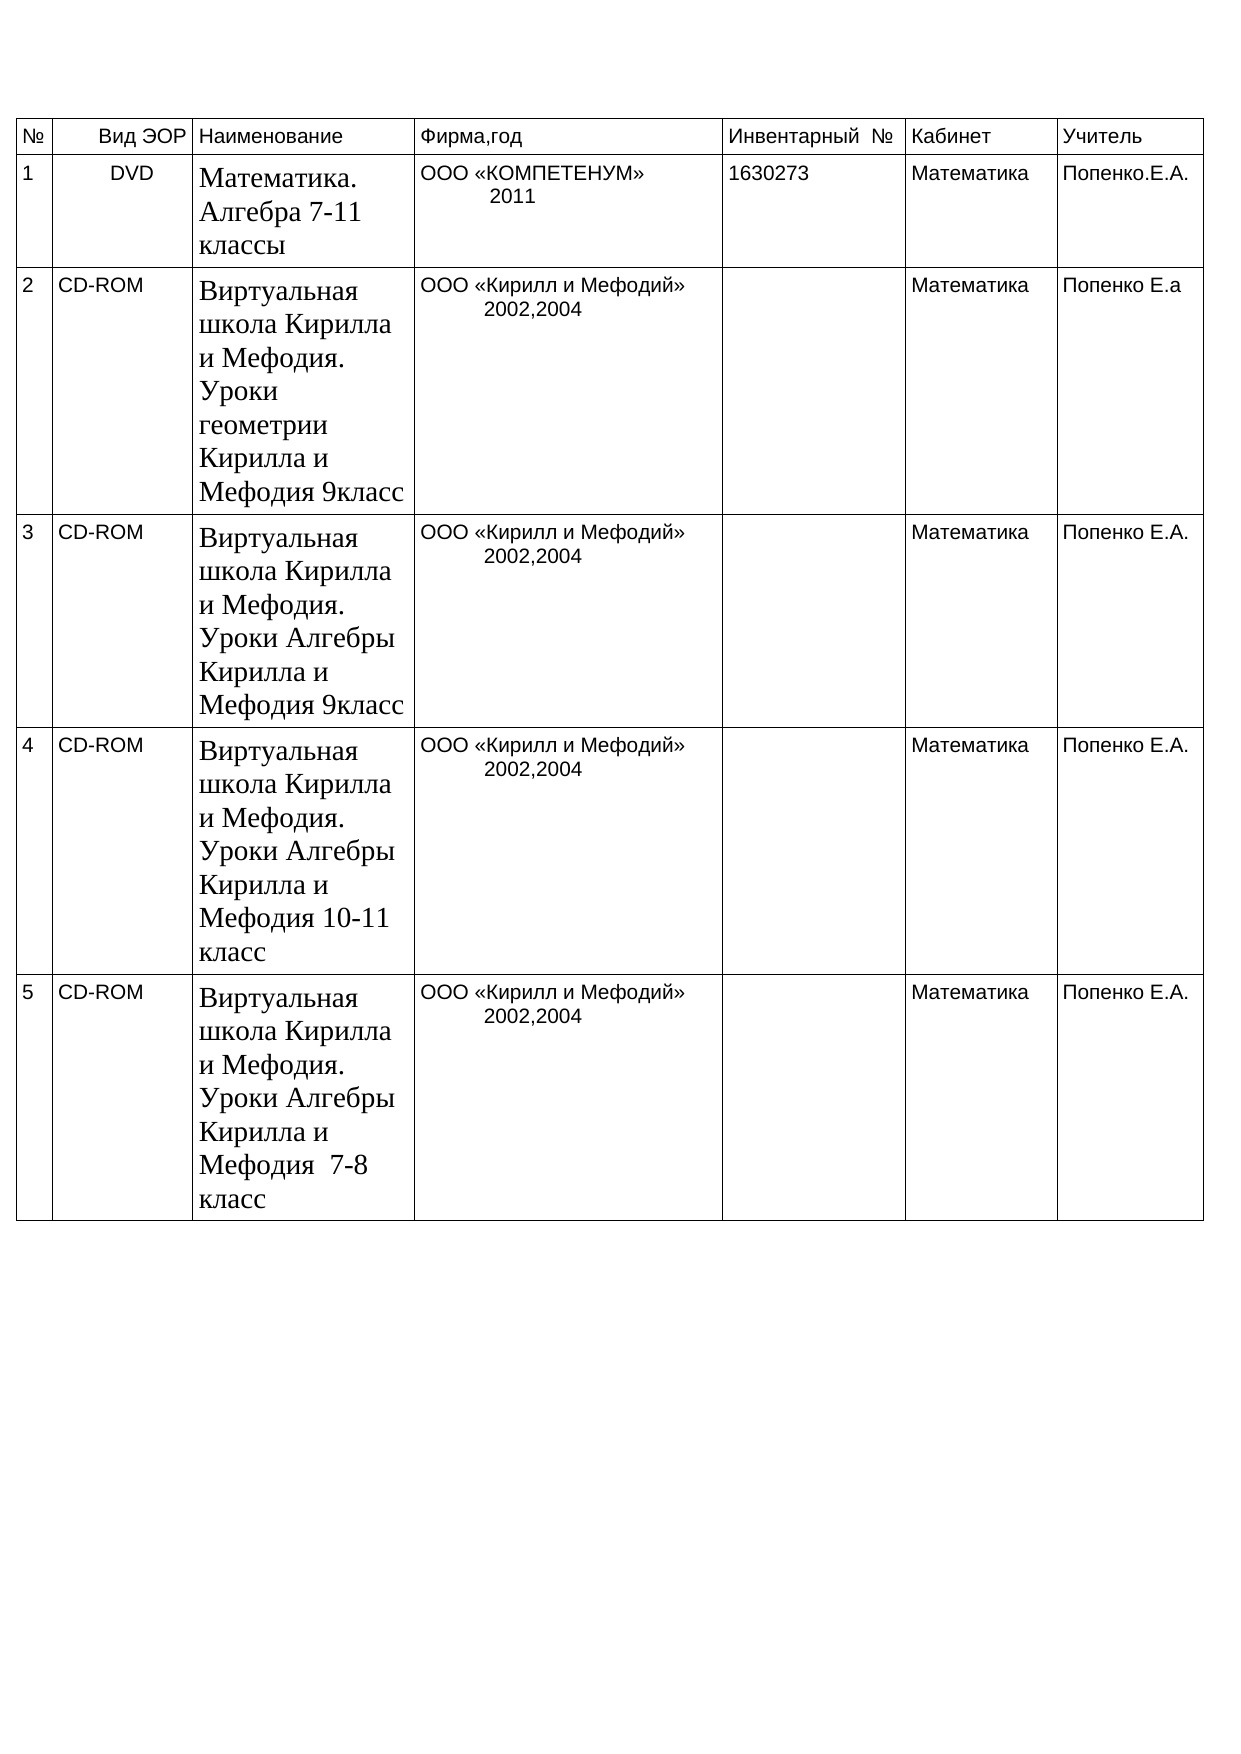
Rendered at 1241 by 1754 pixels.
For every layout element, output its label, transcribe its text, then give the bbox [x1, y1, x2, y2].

table_cell ООО «Кирилл и Мефодий» 2002,2004 [415, 268, 722, 513]
table_cell СD-ROM [53, 515, 192, 727]
table_cell Попенко Е.а [1058, 268, 1203, 513]
table_header Инвентарный № [723, 119, 905, 154]
table_cell CD-ROM [53, 975, 192, 1220]
table_cell Математика. Алгебра 7-11 классы [193, 155, 414, 267]
table_cell ООО «Кирилл и Мефодий» 2002,2004 [415, 515, 722, 727]
table_cell 5 [17, 975, 52, 1220]
table_header Фирма,год [415, 119, 722, 154]
table_cell Попенко Е.А. [1058, 728, 1203, 973]
table_cell Попенко Е.А. [1058, 975, 1203, 1220]
table_cell Математика [906, 728, 1057, 973]
table_cell 4 [17, 728, 52, 973]
table_cell Математика [906, 515, 1057, 727]
table_cell DVD [53, 155, 192, 267]
table_cell 2 [17, 268, 52, 513]
table_cell [723, 975, 905, 1220]
table_cell Математика [906, 268, 1057, 513]
table_cell Виртуальная школа Кирилла и Мефодия. Уроки Алгебры Кирилла и Мефодия 9класс [193, 515, 414, 727]
table_cell [723, 268, 905, 513]
table_header № [17, 119, 52, 154]
table_cell Попенко.Е.А. [1058, 155, 1203, 267]
table_cell Математика [906, 975, 1057, 1220]
table_cell 1630273 [723, 155, 905, 267]
table_cell Виртуальная школа Кирилла и Мефодия. Уроки Алгебры Кирилла и Мефодия 10-11 класс [193, 728, 414, 973]
table_header Кабинет [906, 119, 1057, 154]
table_header Вид ЭОР [53, 119, 192, 154]
table_cell Математика [906, 155, 1057, 267]
table_cell Виртуальная школа Кирилла и Мефодия. Уроки Алгебры Кирилла и Мефодия 7-8 класс [193, 975, 414, 1220]
table_cell [723, 515, 905, 727]
table_header Наименование [193, 119, 414, 154]
table_cell [723, 728, 905, 973]
table_cell 3 [17, 515, 52, 727]
table_header Учитель [1058, 119, 1203, 154]
table_cell ООО «Кирилл и Мефодий» 2002,2004 [415, 975, 722, 1220]
table_cell Виртуальная школа Кирилла и Мефодия. Уроки геометрии Кирилла и Мефодия 9класс [193, 268, 414, 513]
table_cell 1 [17, 155, 52, 267]
table_cell CD-ROM [53, 268, 192, 513]
table_cell CD-ROM [53, 728, 192, 973]
table_cell ООО «Кирилл и Мефодий» 2002,2004 [415, 728, 722, 973]
table_cell Попенко Е.А. [1058, 515, 1203, 727]
table_cell ООО «КОМПЕТЕНУМ» 2011 [415, 155, 722, 267]
